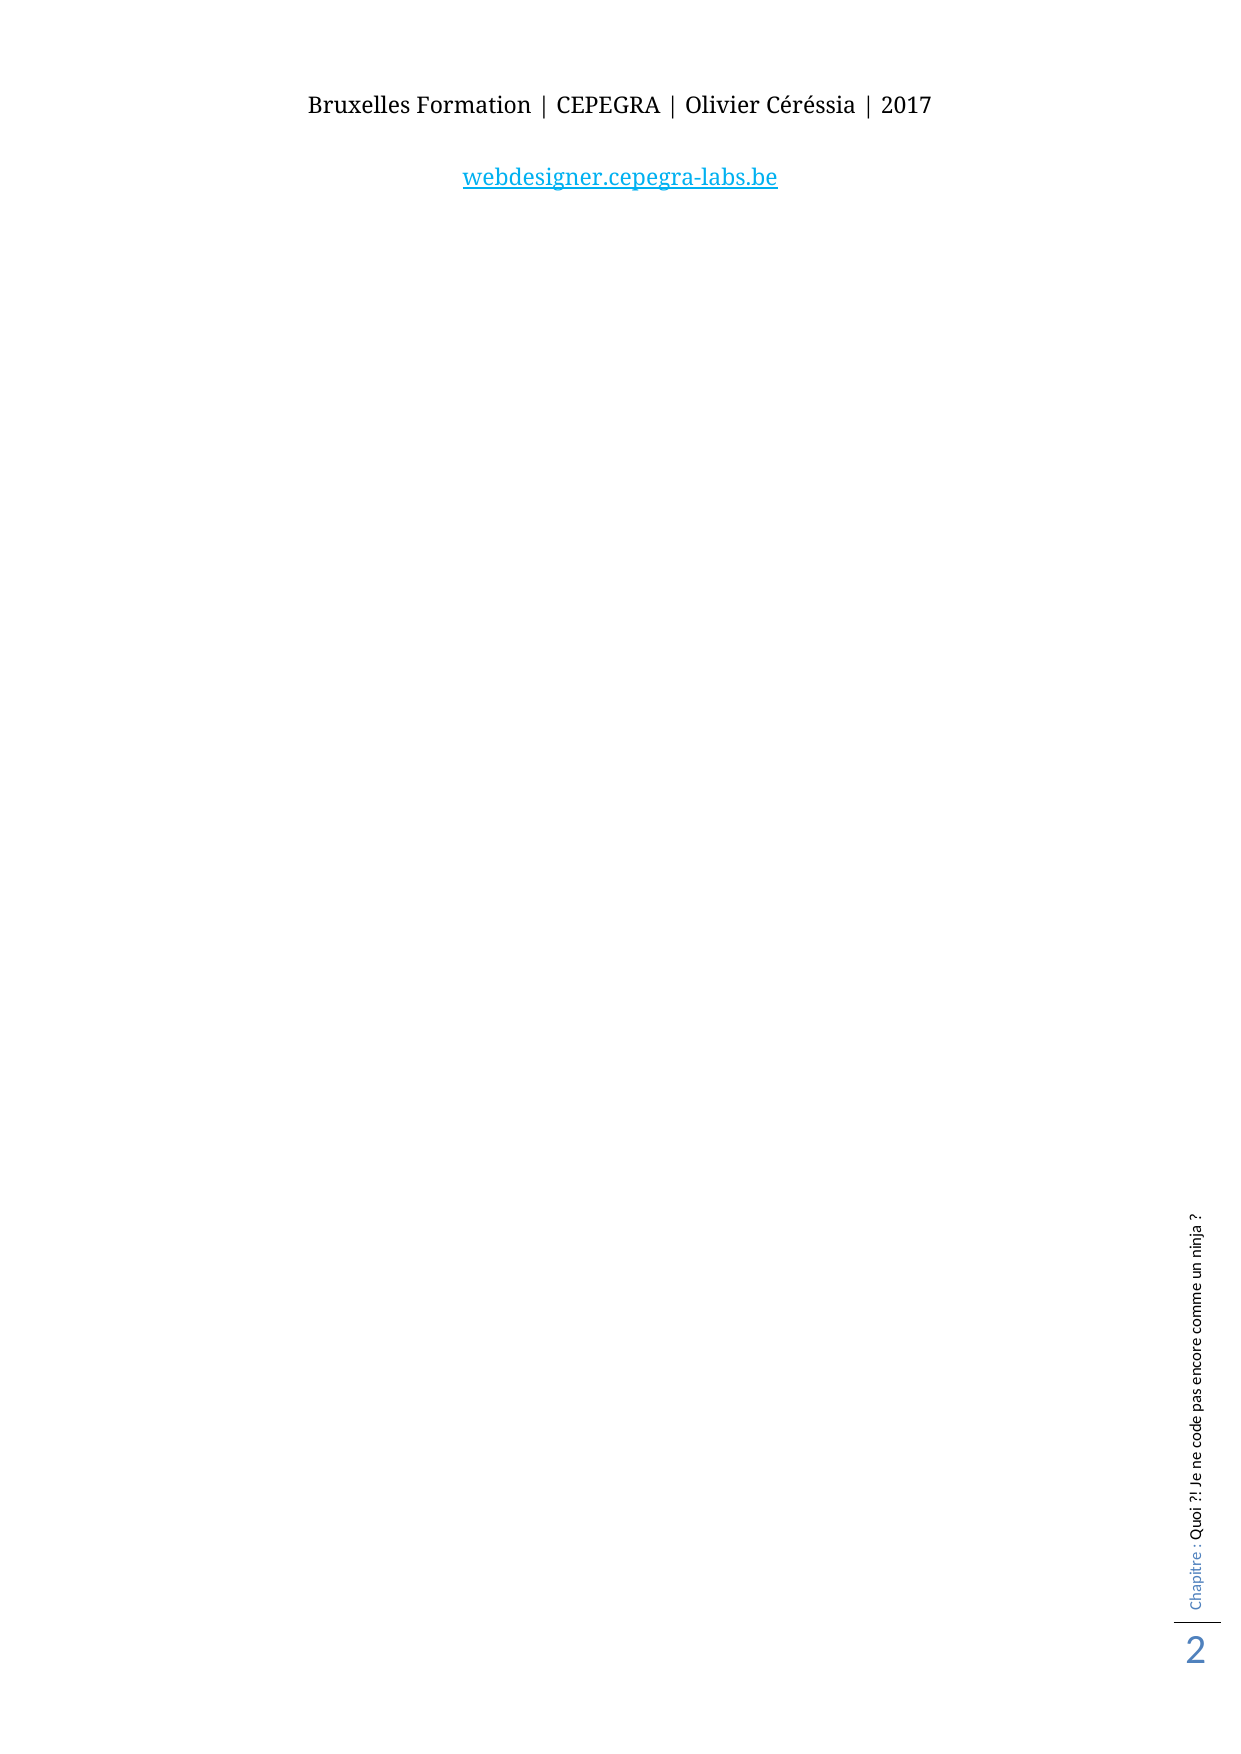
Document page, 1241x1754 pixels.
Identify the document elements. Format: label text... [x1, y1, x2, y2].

text Bruxelles Formation | CEPEGRA | Olivier Céréssia | 2017 webdesigner.cepegra-labs.be [148, 89, 1093, 192]
